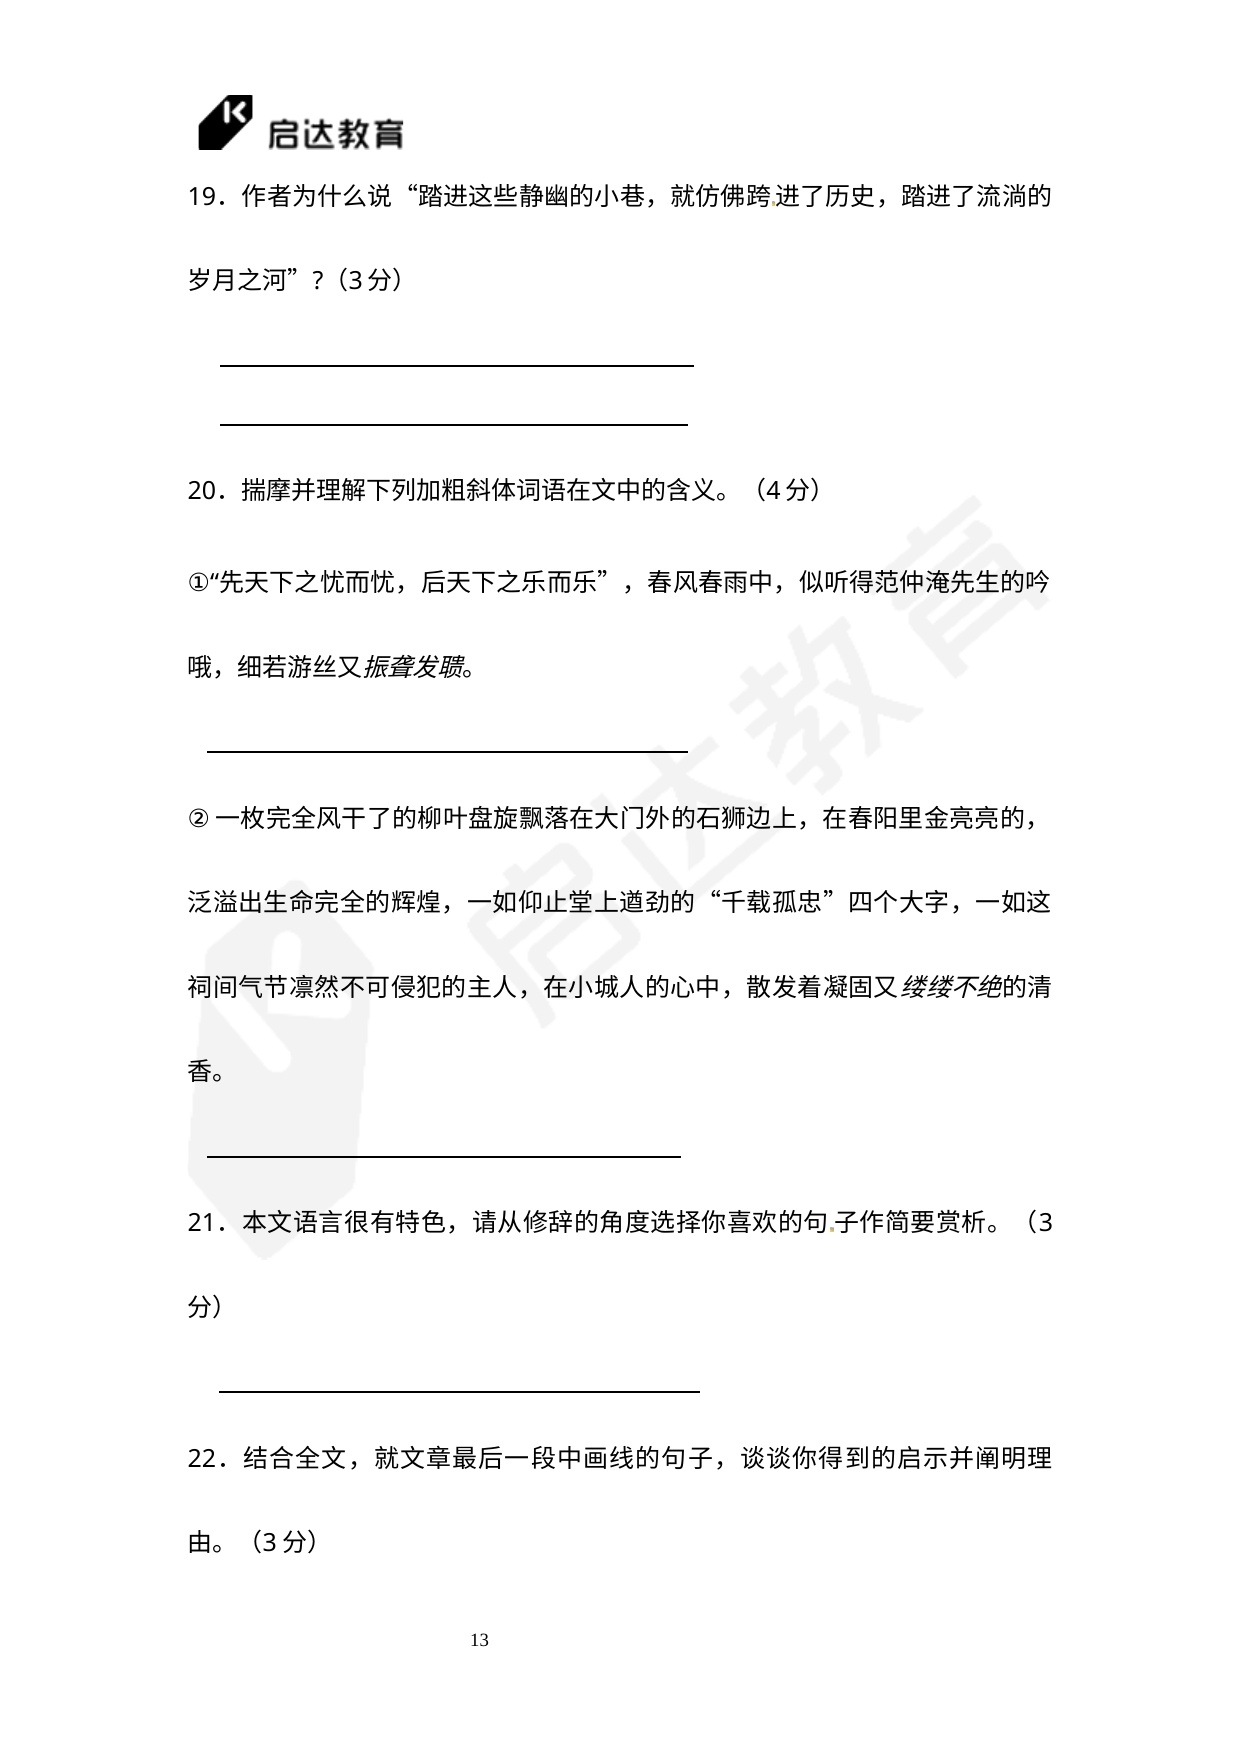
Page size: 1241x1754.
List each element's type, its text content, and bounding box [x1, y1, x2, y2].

text 20．揣摩并理解下列加粗斜体词语在文中的含义。（4分） [187, 456, 1053, 521]
picture [198, 95, 404, 150]
text 19．作者为什么说“踏进这些静幽的小巷，就仿佛跨进了历史，踏进了流淌的岁月之河”?（3分） [187, 162, 1053, 311]
text 22．结合全文，就文章最后一段中画线的句子，谈谈你得到的启示并阐明理由。（3分） [187, 1424, 1053, 1573]
text ②一枚完全风干了的柳叶盘旋飘落在大门外的石狮边上，在春阳里金亮亮的，泛溢出生命完全的辉煌，一如仰止堂上遒劲的“千载孤忠”四个大字，一如这祠间气节凛然不可侵犯的主人，在小城人的心中，散发着凝固又缕缕不绝的清香。 [187, 784, 1053, 1102]
text ①“先天下之忧而忧，后天下之乐而乐”，春风春雨中，似听得范仲淹先生的吟哦，细若游丝又振聋发聩。 [187, 548, 1053, 698]
text 21．本文语言很有特色，请从修辞的角度选择你喜欢的句子作简要赏析。（3分） [187, 1188, 1053, 1338]
